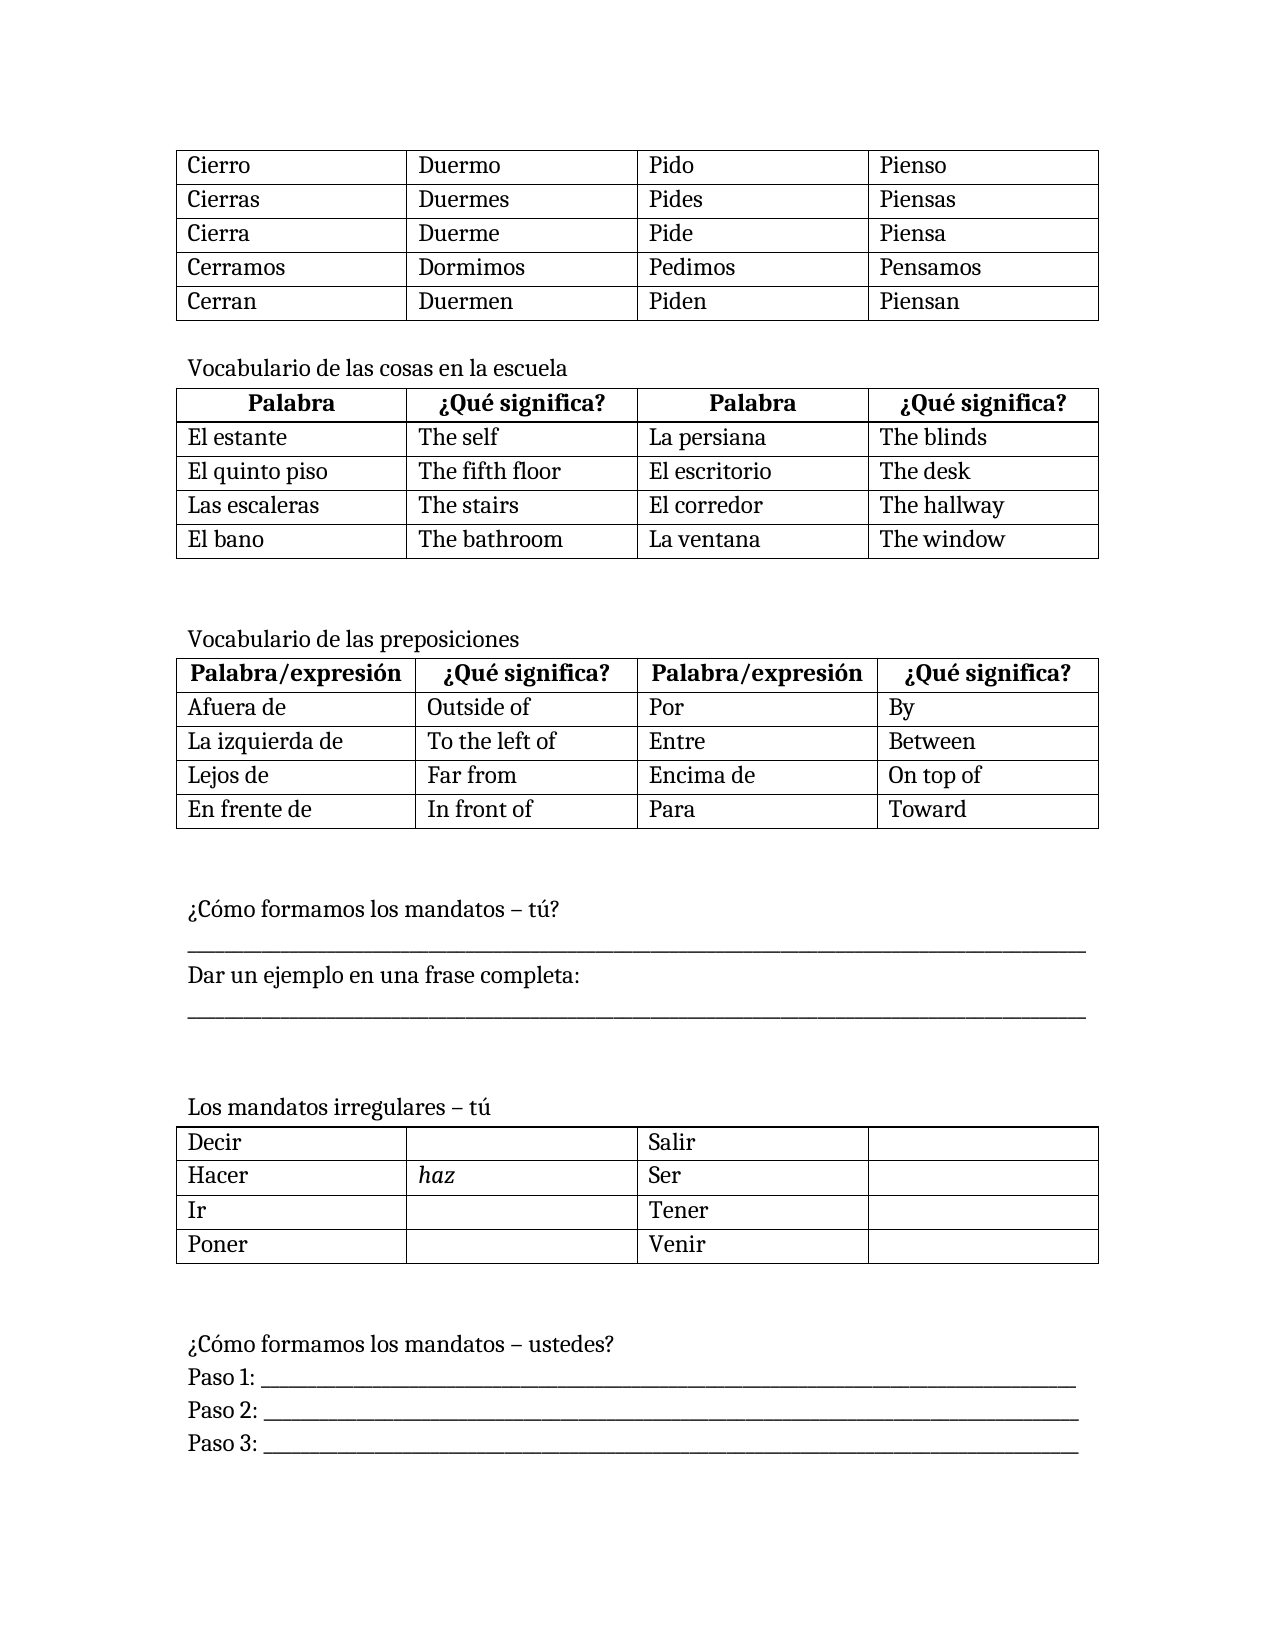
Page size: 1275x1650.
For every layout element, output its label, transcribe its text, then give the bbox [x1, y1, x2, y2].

table_cell Pienso [869, 151, 1098, 184]
table_cell Pensamos [869, 253, 1098, 286]
table_cell Encima de [638, 761, 877, 794]
table_header Palabra/expresión [638, 659, 877, 692]
table_cell [869, 1230, 1098, 1263]
table_cell Cierro [177, 151, 406, 184]
table_cell Entre [638, 727, 877, 760]
table_cell haz [407, 1161, 637, 1194]
text _________________________________________________________________________________________________ [187, 928, 1087, 957]
table_cell Tener [638, 1196, 868, 1228]
table_cell Venir [638, 1230, 868, 1263]
table_header Palabra/expresión [177, 659, 415, 692]
table_cell By [878, 693, 1098, 726]
table_header Salir [638, 1128, 868, 1160]
table_cell La ventana [638, 525, 868, 558]
table_cell Duermen [407, 287, 637, 320]
text Dar un ejemplo en una frase completa: [187, 961, 1087, 990]
table_header Decir [177, 1128, 406, 1160]
table_cell [869, 1196, 1098, 1228]
text Paso 2: ________________________________________________________________________________________ [187, 1396, 1087, 1424]
table_cell Afuera de [177, 693, 415, 726]
table_cell El quinto piso [177, 457, 406, 489]
table_header Palabra [638, 389, 868, 421]
text Los mandatos irregulares – tú [187, 1093, 1087, 1122]
text Paso 3: ________________________________________________________________________________________ [187, 1429, 1087, 1457]
table_cell La persiana [638, 423, 868, 456]
table_cell Piensan [869, 287, 1098, 320]
text ¿Cómo formamos los mandatos – ustedes? [187, 1330, 1087, 1358]
table_cell Ir [177, 1196, 406, 1228]
table_cell El bano [177, 525, 406, 558]
table_cell Las escaleras [177, 491, 406, 524]
table_cell Toward [878, 795, 1098, 828]
table_cell Poner [177, 1230, 406, 1263]
table_cell Cierras [177, 185, 406, 218]
table_cell Para [638, 795, 877, 828]
table_cell Hacer [177, 1161, 406, 1194]
text ¿Cómo formamos los mandatos – tú? [187, 895, 1087, 924]
table_header [407, 1128, 637, 1160]
table_cell Duerme [407, 219, 637, 252]
table_cell Pides [638, 185, 868, 218]
text Paso 1: ________________________________________________________________________________________ [187, 1363, 1087, 1391]
table_header ¿Qué significa? [416, 659, 637, 692]
table_cell El corredor [638, 491, 868, 524]
table_header ¿Qué significa? [878, 659, 1098, 692]
table_header Palabra [177, 389, 406, 421]
table_header ¿Qué significa? [869, 389, 1098, 421]
table_cell To the left of [416, 727, 637, 760]
table_cell The desk [869, 457, 1098, 489]
table_cell The self [407, 423, 637, 456]
table_header ¿Qué significa? [407, 389, 637, 421]
table_cell Piensas [869, 185, 1098, 218]
table_header [869, 1128, 1098, 1160]
text Vocabulario de las preposiciones [187, 625, 1087, 653]
table_cell Pide [638, 219, 868, 252]
table_cell Far from [416, 761, 637, 794]
table_cell El estante [177, 423, 406, 456]
table_cell [407, 1196, 637, 1228]
table_cell The blinds [869, 423, 1098, 456]
table_cell Cierra [177, 219, 406, 252]
table_cell The window [869, 525, 1098, 558]
table_cell El escritorio [638, 457, 868, 489]
table_cell [869, 1161, 1098, 1194]
table_cell The fifth floor [407, 457, 637, 489]
table_cell [407, 1230, 637, 1263]
table_cell Por [638, 693, 877, 726]
table_cell The bathroom [407, 525, 637, 558]
table_cell En frente de [177, 795, 415, 828]
text Vocabulario de las cosas en la escuela [187, 354, 1087, 383]
table_cell On top of [878, 761, 1098, 794]
table_cell Between [878, 727, 1098, 760]
text _________________________________________________________________________________________________ [187, 994, 1087, 1023]
table_cell The stairs [407, 491, 637, 524]
table_cell Piensa [869, 219, 1098, 252]
table_cell Duermes [407, 185, 637, 218]
table_cell Lejos de [177, 761, 415, 794]
table_cell Piden [638, 287, 868, 320]
table_cell Dormimos [407, 253, 637, 286]
table_cell In front of [416, 795, 637, 828]
table_cell La izquierda de [177, 727, 415, 760]
table_cell Pedimos [638, 253, 868, 286]
table_cell Cerran [177, 287, 406, 320]
table_cell Duermo [407, 151, 637, 184]
table_cell Outside of [416, 693, 637, 726]
table_cell Pido [638, 151, 868, 184]
table_cell The hallway [869, 491, 1098, 524]
table_cell Ser [638, 1161, 868, 1194]
table_cell Cerramos [177, 253, 406, 286]
